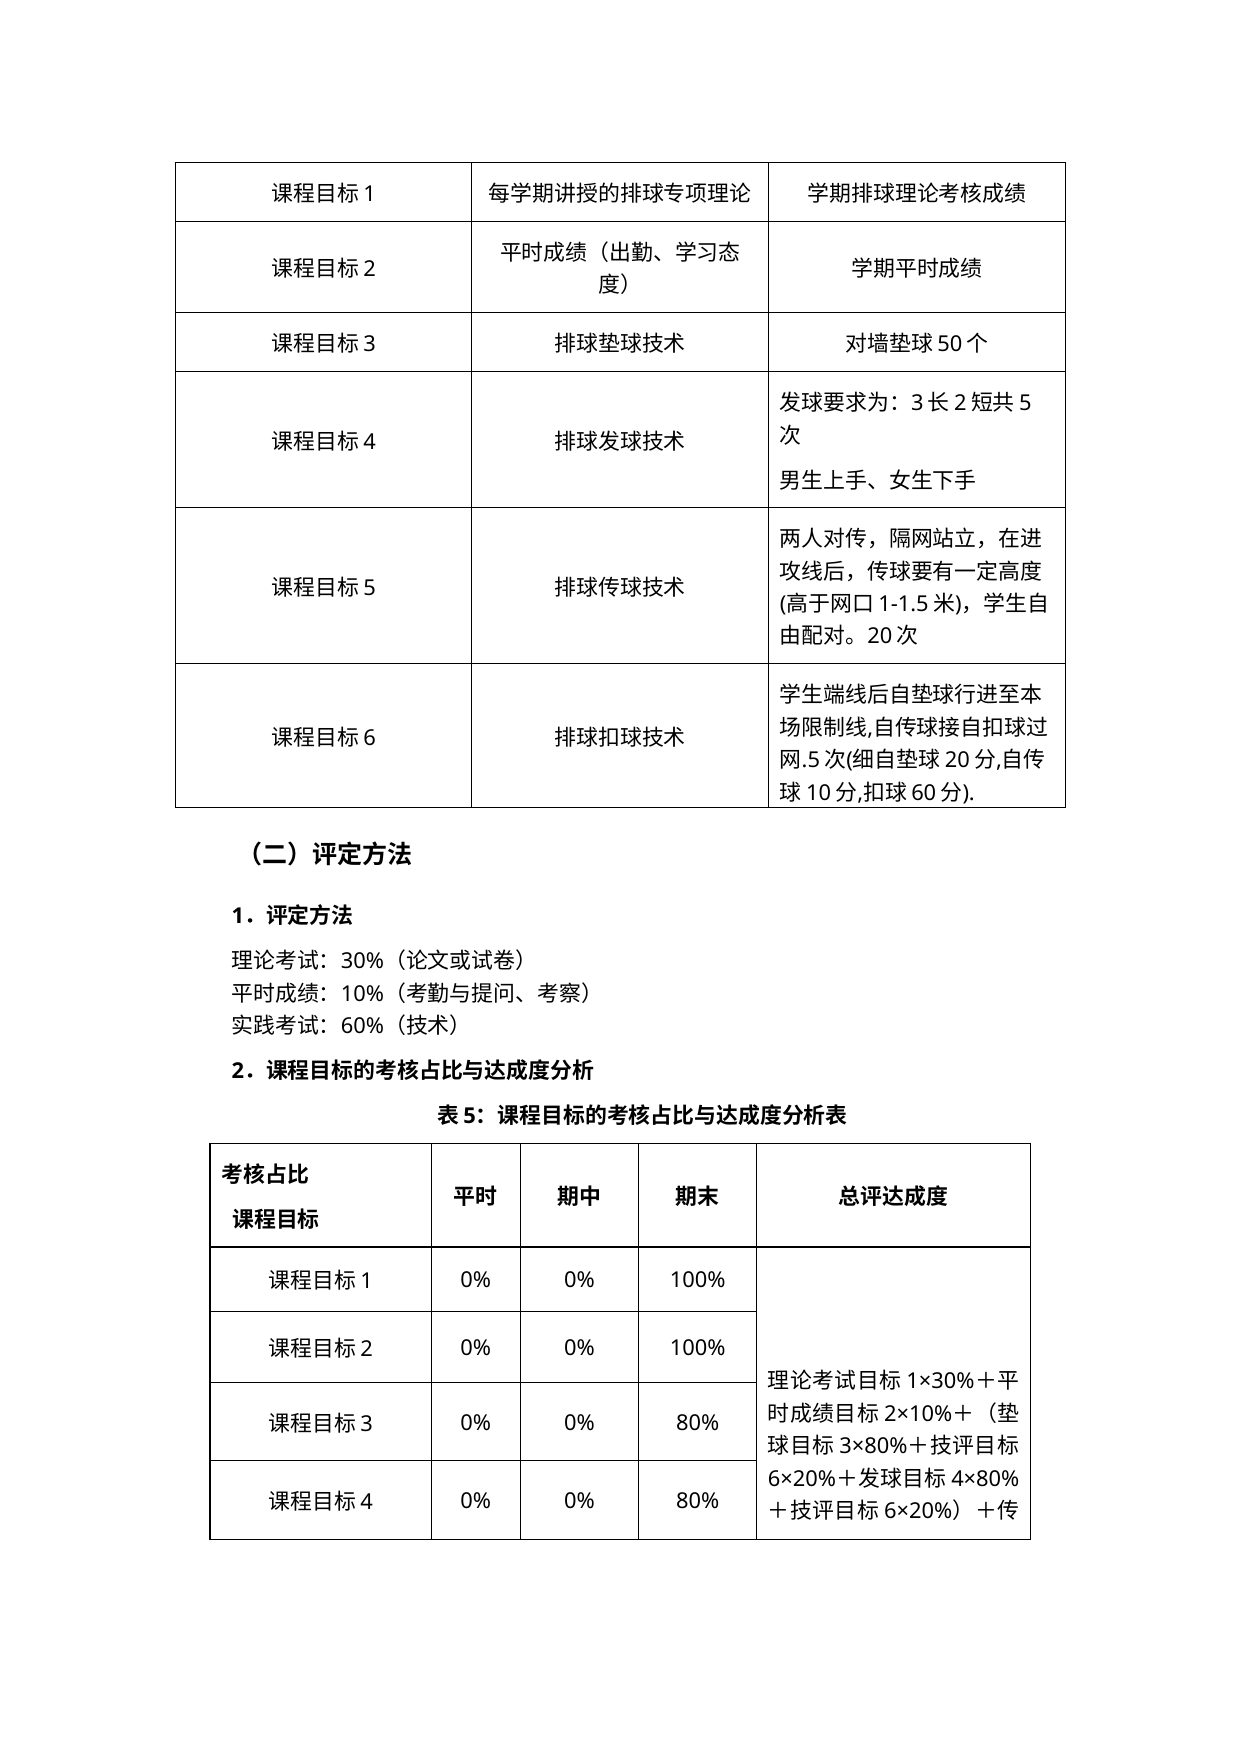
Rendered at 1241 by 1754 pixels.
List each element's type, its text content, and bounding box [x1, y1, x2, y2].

table_header 总评达成度 [757, 1144, 1030, 1246]
table_cell 对墙垫球50个 [769, 313, 1065, 371]
table_cell 理论考试目标1×30%＋平时成绩目标2×10%＋（垫球目标3×80%＋技评目标6×20%＋发球目标4×80%＋技评目标6×20%）＋传球目标5×80%＋技评目标6×20%）60%/本课程考核总成绩 [757, 1248, 1030, 1539]
table_cell 排球发球技术 [472, 372, 768, 507]
table_cell 两人对传，隔网站立，在进攻线后，传球要有一定高度(高于网口1-1.5米)，学生自由配对。20次 [769, 508, 1065, 663]
table_cell 课程目标1 [211, 1248, 431, 1311]
table_cell 0% [432, 1312, 520, 1382]
table_header 期中 [521, 1144, 638, 1246]
text 1．评定方法 [187, 898, 1053, 930]
text 理论考试：30%（论文或试卷） [187, 943, 1053, 975]
table_cell 发球要求为：3长2短共5次 男生上手、女生下手 [769, 372, 1065, 507]
table_cell 80% [639, 1383, 756, 1460]
table_cell 学期平时成绩 [769, 222, 1065, 312]
table_cell 平时成绩（出勤、学习态度） [472, 222, 768, 312]
text 平时成绩：10%（考勤与提问、考察） [187, 975, 1053, 1008]
text （二）评定方法 [187, 820, 1053, 885]
table_header 平时 [432, 1144, 520, 1246]
table_cell 排球垫球技术 [472, 313, 768, 371]
table_cell 100% [639, 1312, 756, 1382]
table_cell 课程目标3 [211, 1383, 431, 1460]
table_cell 学期排球理论考核成绩 [769, 163, 1065, 221]
table_cell 课程目标2 [176, 222, 471, 312]
table_cell 0% [432, 1383, 520, 1460]
table_cell 100% [639, 1248, 756, 1311]
table_cell 课程目标3 [176, 313, 471, 371]
table_cell 0% [521, 1312, 638, 1382]
table_header 期末 [639, 1144, 756, 1246]
text 表5：课程目标的考核占比与达成度分析表 [187, 1098, 1053, 1130]
text 实践考试：60%（技术） [187, 1008, 1053, 1040]
table_cell 0% [521, 1461, 638, 1539]
table_cell 排球扣球技术 [472, 664, 768, 807]
table_cell 0% [521, 1383, 638, 1460]
table_cell 课程目标2 [211, 1312, 431, 1382]
table_cell 80% [639, 1461, 756, 1539]
table_cell 每学期讲授的排球专项理论 [472, 163, 768, 221]
table_cell 课程目标5 [176, 508, 471, 663]
table_cell 课程目标4 [211, 1461, 431, 1539]
table_cell 课程目标4 [176, 372, 471, 507]
table_cell 0% [432, 1248, 520, 1311]
table_cell 排球传球技术 [472, 508, 768, 663]
table_cell 课程目标6 [176, 664, 471, 807]
table_cell 学生端线后自垫球行进至本场限制线,自传球接自扣球过网.5次(细自垫球20分,自传球10分,扣球60分). [769, 664, 1065, 807]
text 2．课程目标的考核占比与达成度分析 [187, 1053, 1053, 1085]
table_header 考核占比 课程目标 [211, 1144, 431, 1246]
table_cell 0% [432, 1461, 520, 1539]
table_cell 课程目标1 [176, 163, 471, 221]
table_cell 0% [521, 1248, 638, 1311]
